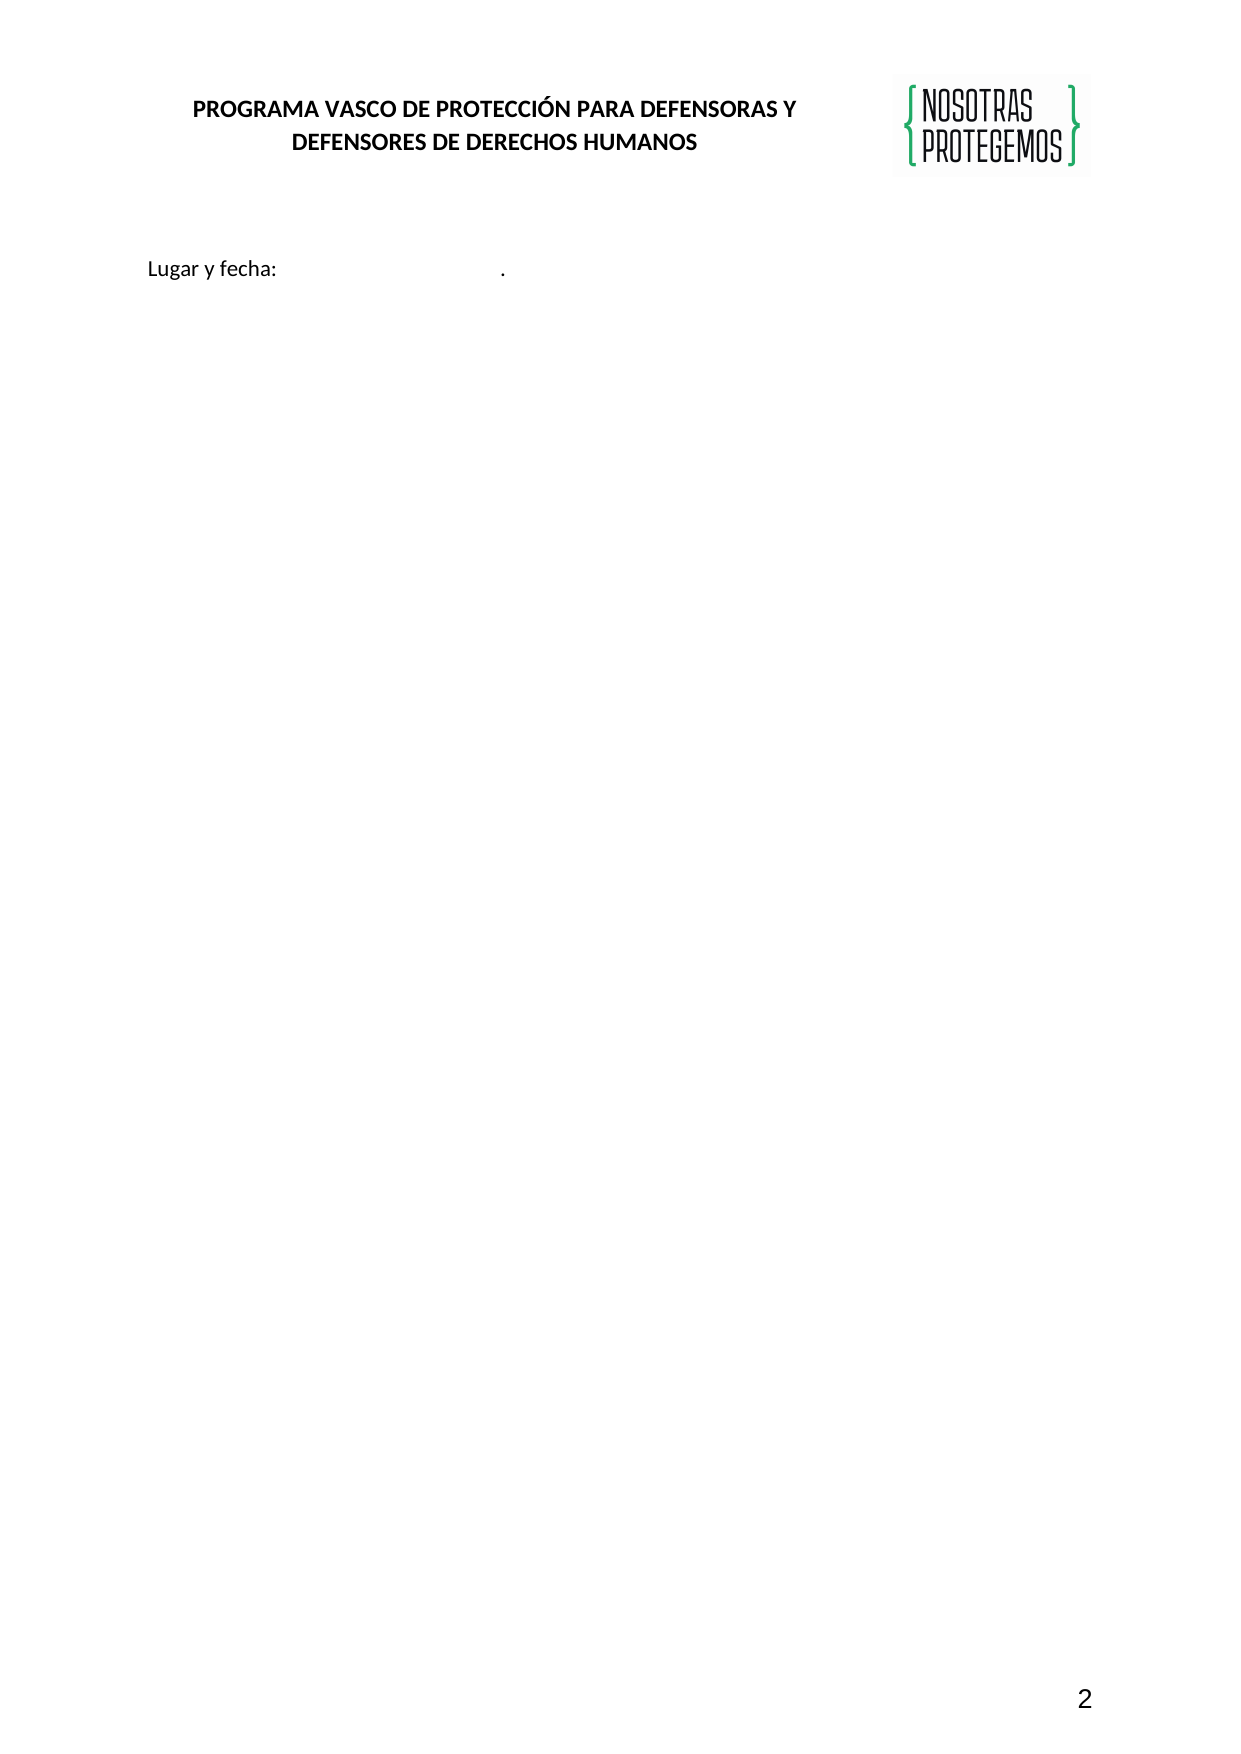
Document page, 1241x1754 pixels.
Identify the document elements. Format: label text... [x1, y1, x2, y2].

picture [892, 74, 1092, 177]
text Lugar y fecha: . [148, 254, 1092, 282]
